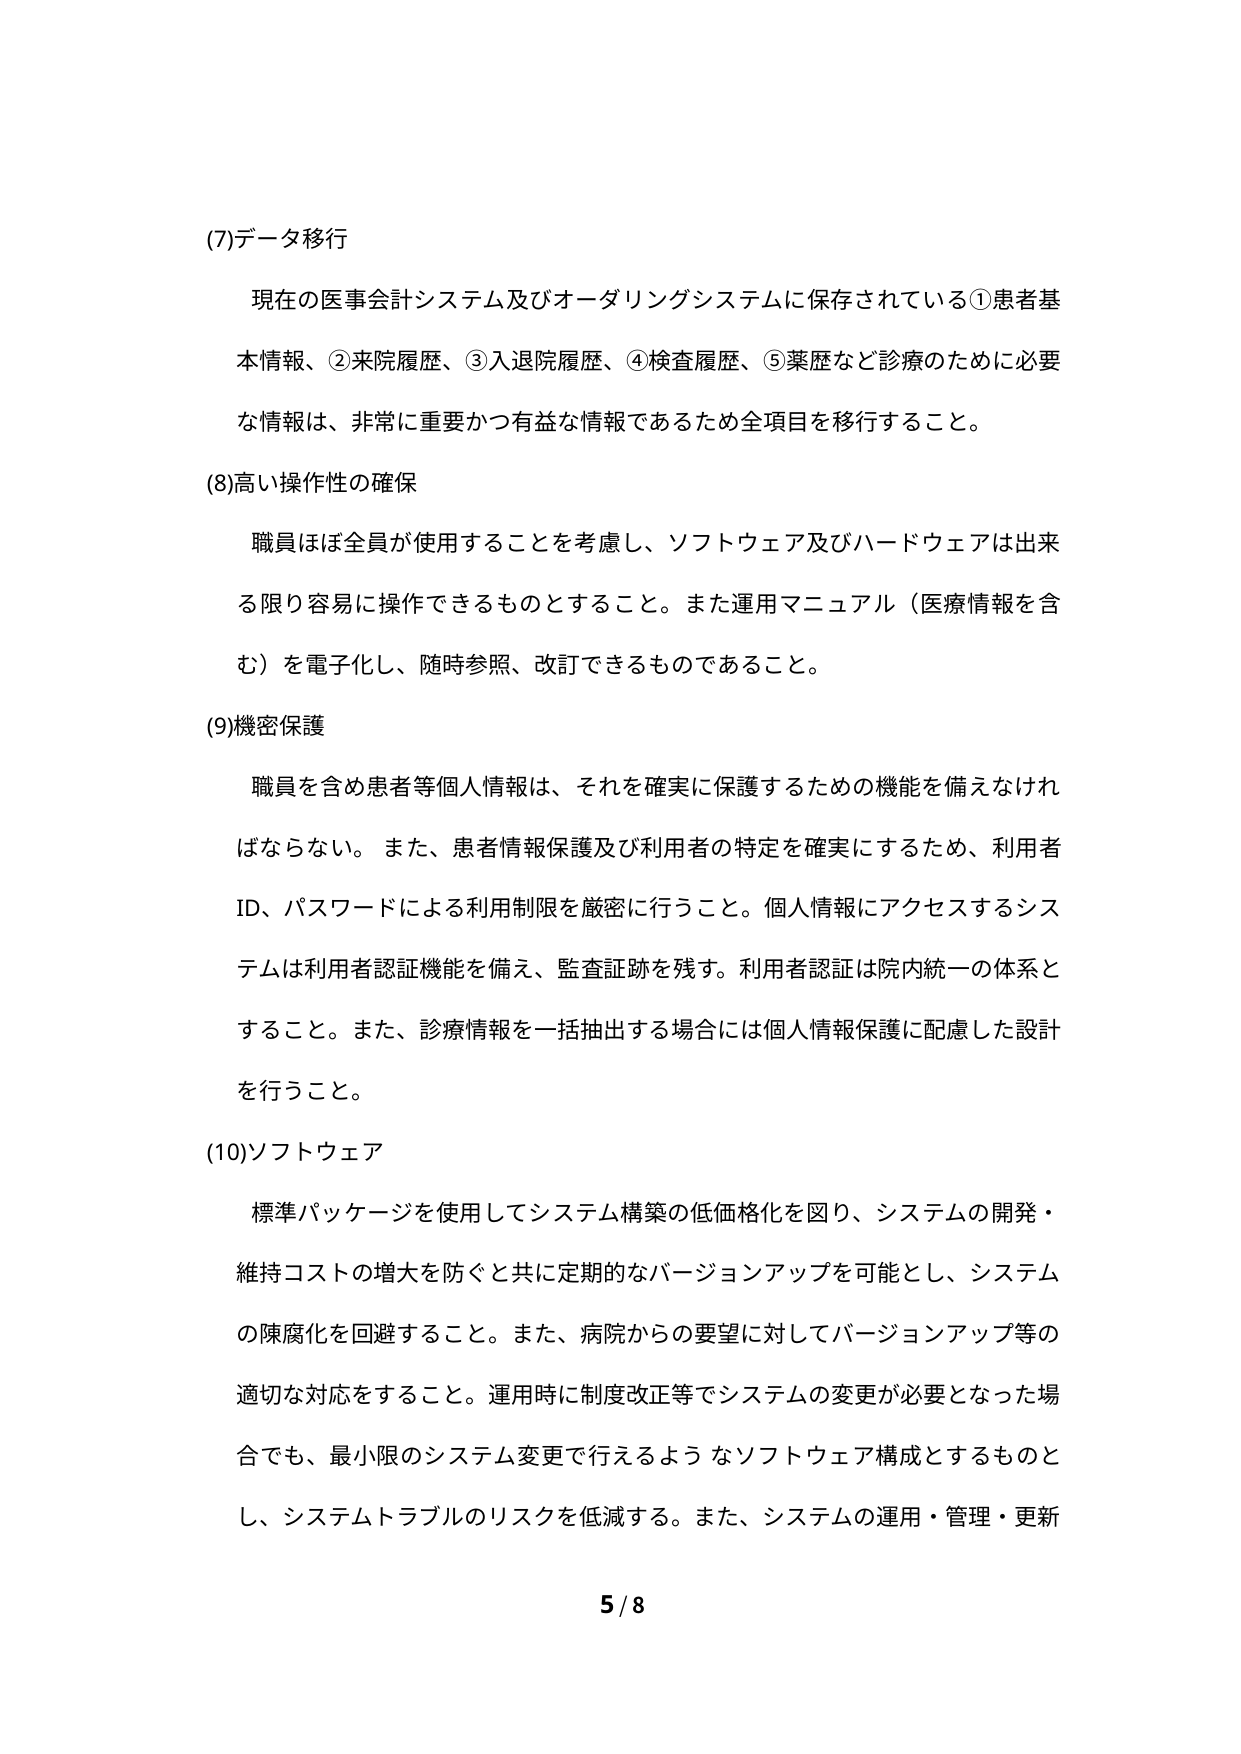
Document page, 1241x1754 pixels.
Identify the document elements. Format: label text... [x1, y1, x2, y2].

text 職員ほぼ全員が使用することを考慮し、ソフトウェア及びハードウェアは出来る限り容易に操作できるものとすること。また運用マニュアル（医療情報を含む）を電子化し、随時参照、改訂できるものであること。 [236, 512, 1063, 694]
text (9)機密保護 [207, 694, 1063, 755]
text (10)ソフトウェア [207, 1120, 1063, 1181]
text (8)高い操作性の確保 [207, 451, 1063, 512]
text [236, 1181, 1063, 1546]
text 職員を含め患者等個人情報は、それを確実に保護するための機能を備えなければならない。 また、患者情報保護及び利用者の特定を確実にするため、利用者ID、パスワードによる利用制限を厳密に行うこと。個人情報にアクセスするシステムは利用者認証機能を備え、監査証跡を残す。利用者認証は院内統一の体系とすること。また、診療情報を一括抽出する場合には個人情報保護に配慮した設計を行うこと。 [236, 755, 1063, 1120]
text 現在の医事会計システム及びオーダリングシステムに保存されている①患者基本情報、②来院履歴、③入退院履歴、④検査履歴、⑤薬歴など診療のために必要な情報は、非常に重要かつ有益な情報であるため全項目を移行すること。 [236, 268, 1063, 451]
text (7)データ移行 [207, 207, 1063, 268]
